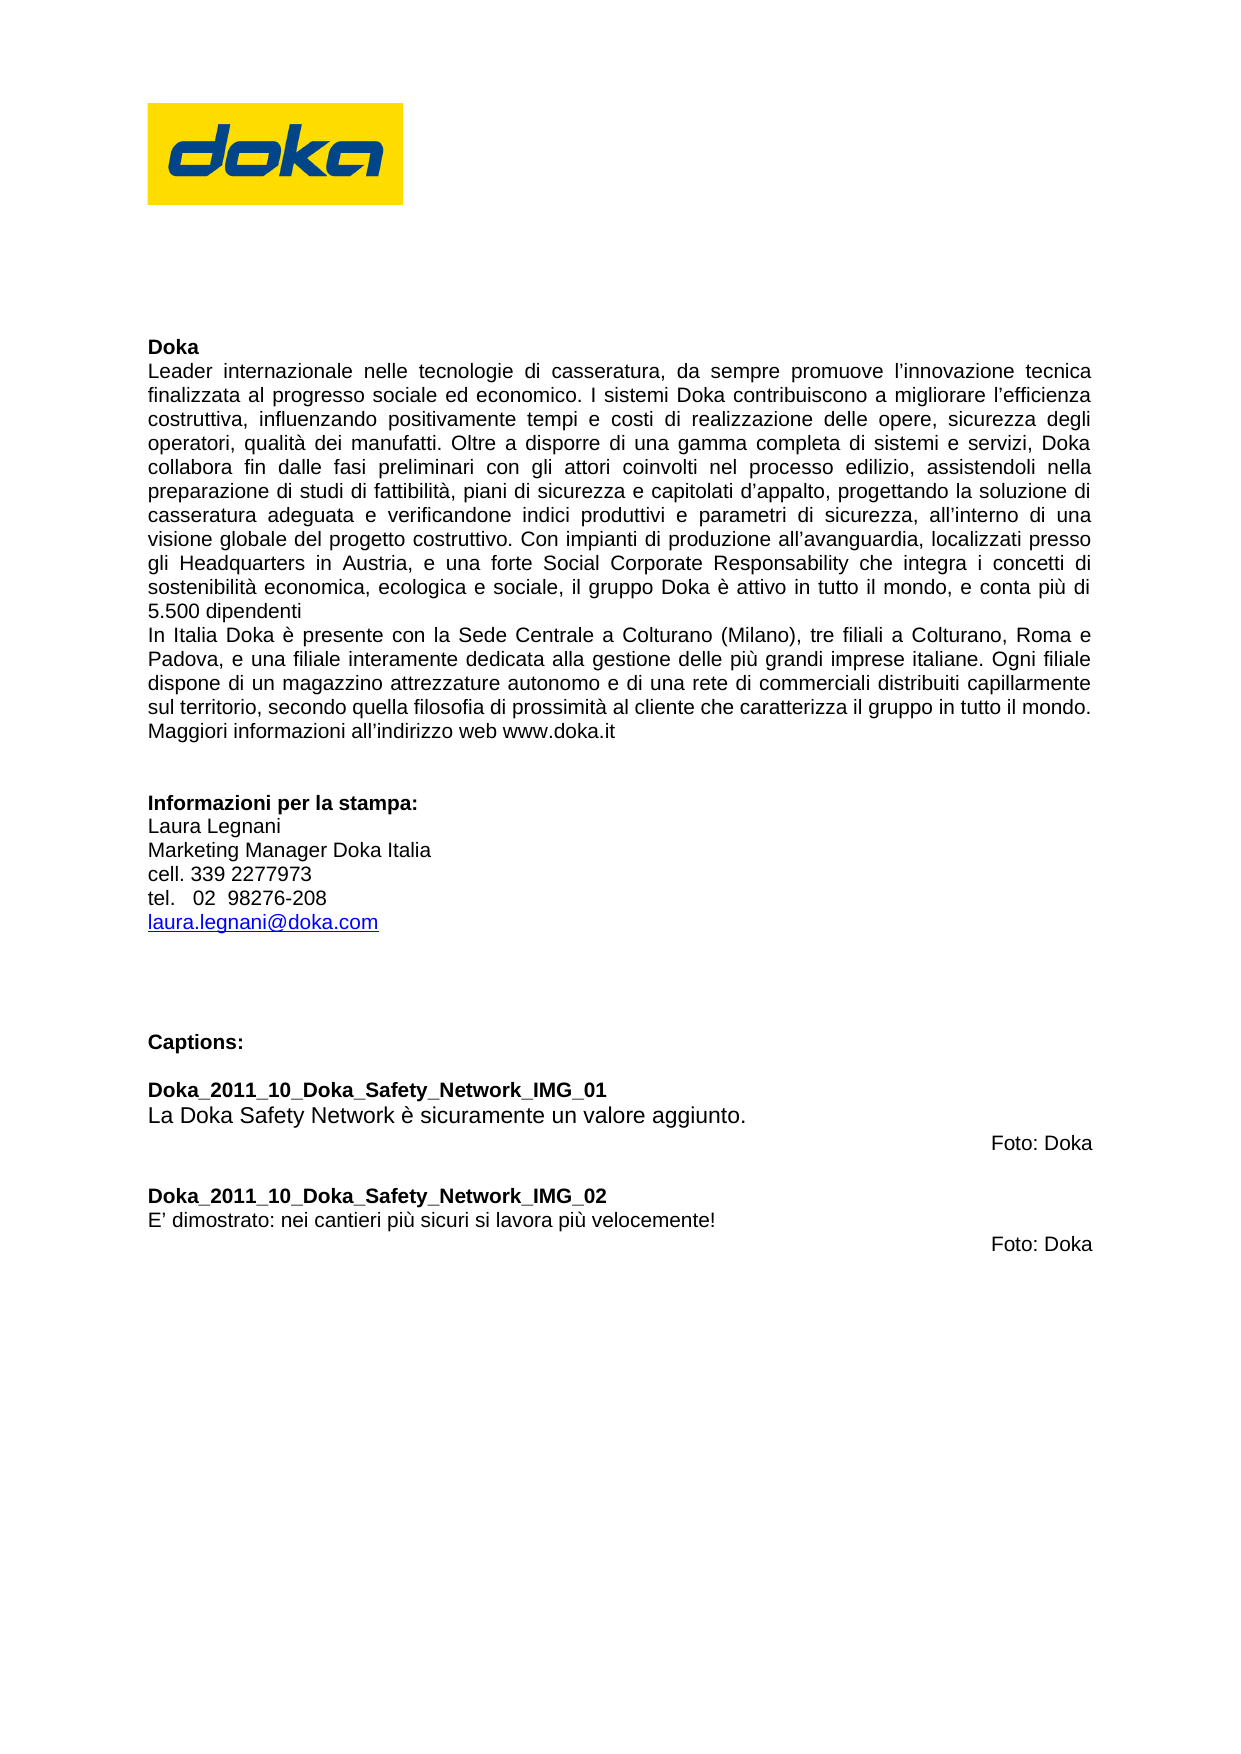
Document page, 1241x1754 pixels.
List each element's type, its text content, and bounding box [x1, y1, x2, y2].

text Doka [148, 335, 1093, 359]
text Foto: Doka [148, 1131, 1093, 1155]
text Leader internazionale nelle tecnologie di casseratura, da sempre promuove l’innovazione tecnica finalizzata al progresso sociale ed economico. I sistemi Doka contribuiscono a migliorare l’efficienza costruttiva, influenzando positivamente tempi e costi di realizzazione delle opere, sicurezza degli operatori, qualità dei manufatti. Oltre a disporre di una gamma completa di sistemi e servizi, Doka collabora fin dalle fasi preliminari con gli attori coinvolti nel processo edilizio, assistendoli nella preparazione di studi di fattibilità, piani di sicurezza e capitolati d’appalto, progettando la soluzione di casseratura adeguata e verificandone indici produttivi e parametri di sicurezza, all’interno di una visione globale del progetto costruttivo. Con impianti di produzione all’avanguardia, localizzati presso gli Headquarters in Austria, e una forte Social Corporate Responsability che integra i concetti di sostenibilità economica, ecologica e sociale, il gruppo Doka è attivo in tutto il mondo, e conta più di 5.500 dipendenti [148, 359, 1093, 623]
text cell. 339 2277973 [148, 862, 1093, 886]
text tel. 02 98276-208 [148, 886, 1093, 910]
text Laura Legnani [148, 814, 1093, 838]
text La Doka Safety Network è sicuramente un valore aggiunto. [148, 1102, 1093, 1128]
text Doka_2011_10_Doka_Safety_Network_IMG_01 [148, 1078, 1093, 1102]
text E’ dimostrato: nei cantieri più sicuri si lavora più velocemente! [148, 1208, 1093, 1232]
text Doka_2011_10_Doka_Safety_Network_IMG_02 [148, 1184, 1093, 1208]
picture [147, 103, 404, 205]
text Captions: [148, 1030, 1093, 1054]
text In Italia Doka è presente con la Sede Centrale a Colturano (Milano), tre filiali a Colturano, Roma e Padova, e una filiale interamente dedicata alla gestione delle più grandi imprese italiane. Ogni filiale dispone di un magazzino attrezzature autonomo e di una rete di commerciali distribuiti capillarmente sul territorio, secondo quella filosofia di prossimità al cliente che caratterizza il gruppo in tutto il mondo. Maggiori informazioni all’indirizzo web www.doka.it [148, 623, 1093, 742]
text Foto: Doka [148, 1232, 1093, 1256]
text Marketing Manager Doka Italia [148, 838, 1093, 862]
text Informazioni per la stampa: [148, 790, 1093, 814]
text laura.legnani@doka.com [148, 910, 1093, 934]
